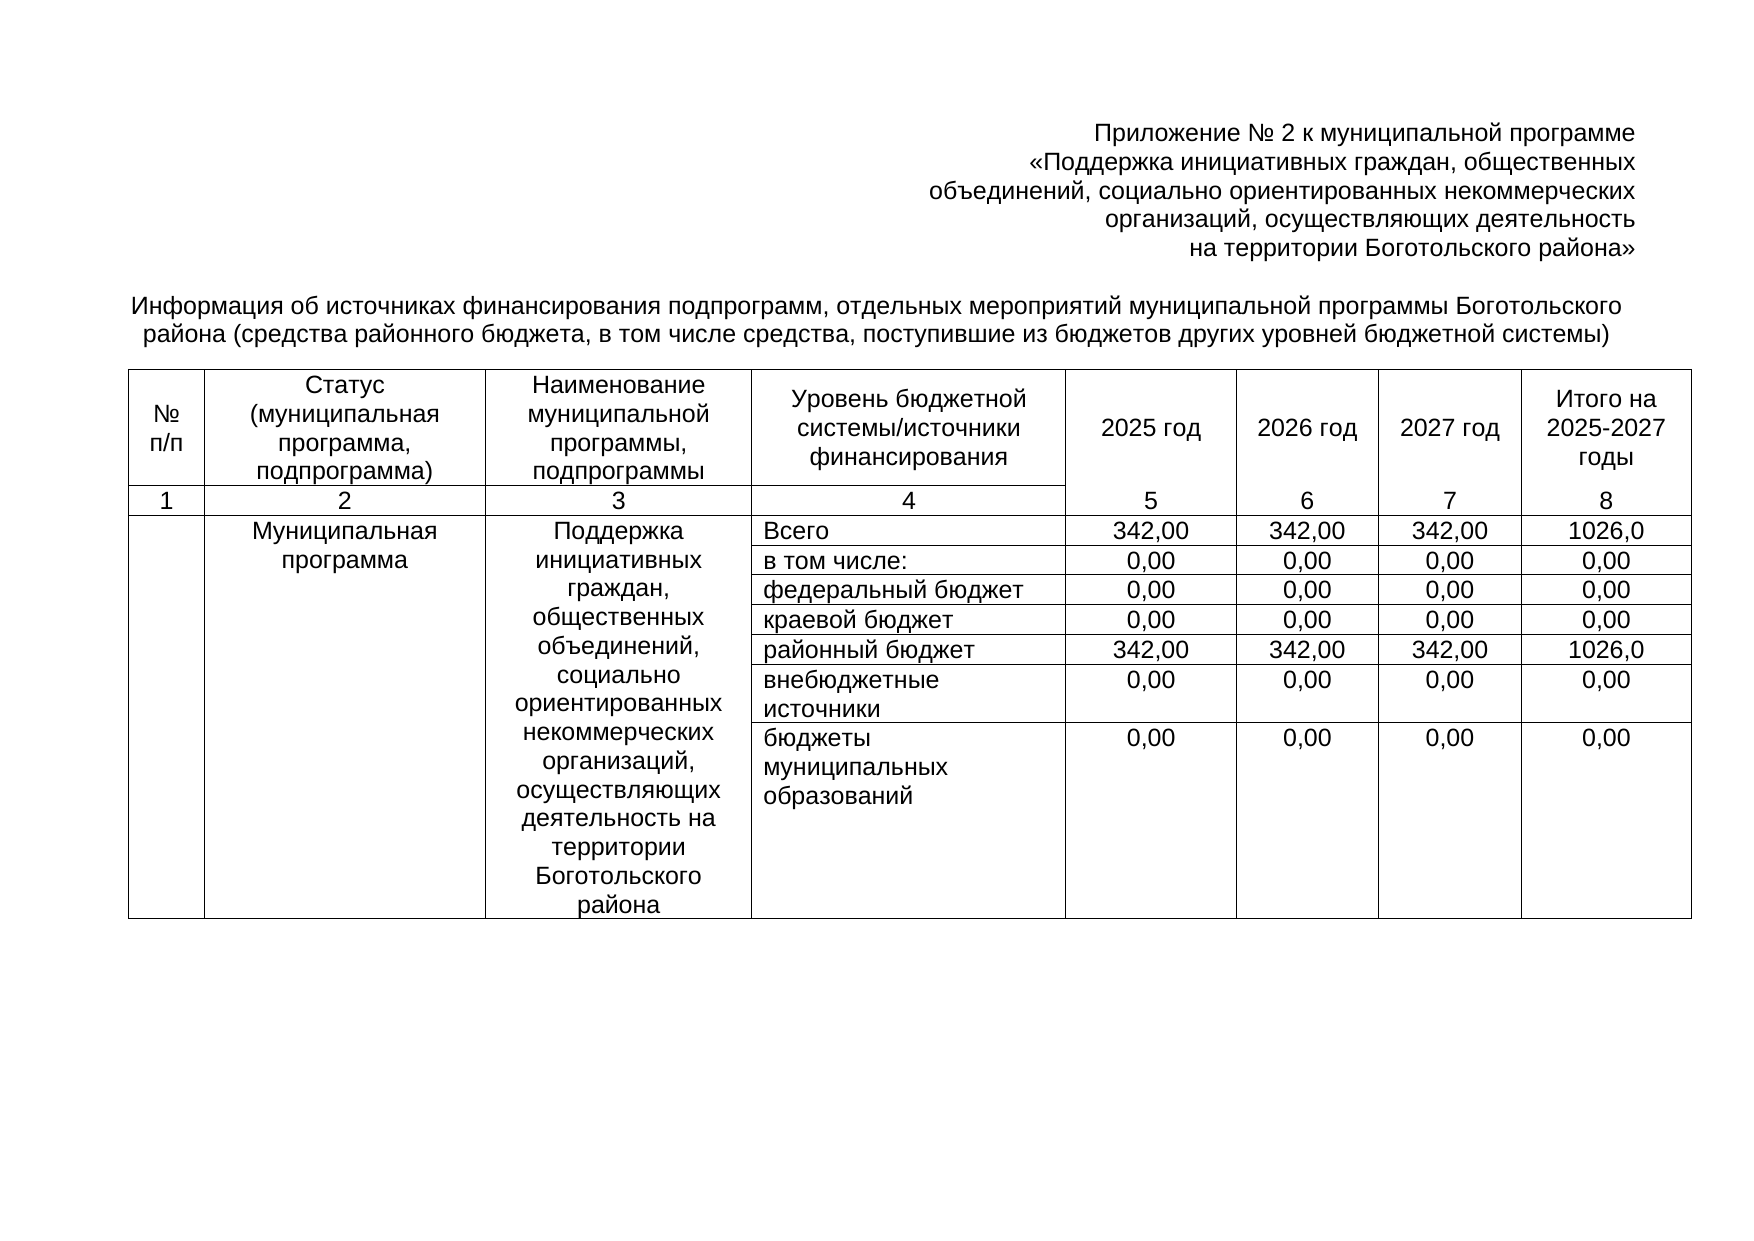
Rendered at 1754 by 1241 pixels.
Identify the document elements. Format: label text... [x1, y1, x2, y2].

table_cell бюджеты муниципальных образований [752, 723, 1065, 918]
table_cell 342,00 [1066, 516, 1236, 544]
table_cell 0,00 [1237, 575, 1378, 604]
table_header 2026 год [1237, 370, 1378, 485]
table_header 2027 год [1379, 370, 1521, 485]
table_cell федеральный бюджет [752, 575, 1065, 604]
table_cell 0,00 [1379, 665, 1521, 722]
table_cell 1026,0 [1522, 635, 1691, 664]
table_header Итого на 2025-2027 годы [1522, 370, 1691, 485]
table_cell 2 [205, 486, 485, 515]
table_cell 1 [129, 486, 204, 515]
text Приложение № 2 к муниципальной программе [118, 118, 1636, 147]
text Информация об источниках финансирования подпрограмм, отдельных мероприятий муниципальной программы Боготольского района (средства районного бюджета, в том числе средства, поступившие из бюджетов других уровней бюджетной системы) [118, 291, 1636, 348]
table_cell 0,00 [1237, 546, 1378, 574]
table_cell Поддержка инициативных граждан, общественных объединений, социально ориентированных некоммерческих организаций, осуществляющих деятельность на территории Боготольского района [486, 516, 751, 918]
table_cell [129, 516, 204, 918]
table_cell 0,00 [1066, 575, 1236, 604]
table_cell 342,00 [1379, 516, 1521, 544]
table_cell 7 [1379, 485, 1521, 515]
table_cell краевой бюджет [752, 605, 1065, 634]
table_cell 0,00 [1522, 723, 1691, 918]
text «Поддержка инициативных граждан, общественных [118, 147, 1636, 176]
table_cell 0,00 [1379, 605, 1521, 634]
table_header 2025 год [1066, 370, 1236, 485]
table_header Наименование муниципальной программы, подпрограммы [486, 370, 751, 485]
table_cell 0,00 [1522, 665, 1691, 722]
table_cell 1026,0 [1522, 516, 1691, 544]
table_cell Муниципальная программа [205, 516, 485, 918]
table_cell 0,00 [1379, 546, 1521, 574]
table_cell 342,00 [1066, 635, 1236, 664]
table_cell 6 [1237, 485, 1378, 515]
table_cell 0,00 [1066, 605, 1236, 634]
table_cell 0,00 [1237, 723, 1378, 918]
table_cell 0,00 [1522, 575, 1691, 604]
table_cell Всего [752, 516, 1065, 544]
table_cell 0,00 [1522, 605, 1691, 634]
table_cell 0,00 [1066, 723, 1236, 918]
text организаций, осуществляющих деятельность [118, 204, 1636, 233]
table_cell 342,00 [1379, 635, 1521, 664]
table_cell 3 [486, 486, 751, 515]
table_cell 8 [1522, 485, 1691, 515]
table_cell 342,00 [1237, 516, 1378, 544]
table_cell 0,00 [1066, 665, 1236, 722]
table_cell 0,00 [1379, 723, 1521, 918]
table_cell 0,00 [1237, 605, 1378, 634]
table_cell внебюджетные источники [752, 665, 1065, 722]
table_cell 5 [1066, 485, 1236, 515]
table_cell 0,00 [1522, 546, 1691, 574]
text объединений, социально ориентированных некоммерческих [118, 176, 1636, 204]
table_cell 0,00 [1237, 665, 1378, 722]
table_cell 4 [752, 486, 1065, 515]
table_cell 0,00 [1379, 575, 1521, 604]
text на территории Боготольского района» [118, 233, 1636, 262]
table_header Уровень бюджетной системы/источники финансирования [752, 370, 1065, 485]
table_cell в том числе: [752, 546, 1065, 574]
table_cell 0,00 [1066, 546, 1236, 574]
table_header № п/п [129, 370, 204, 485]
table_cell 342,00 [1237, 635, 1378, 664]
table_header Статус (муниципальная программа, подпрограмма) [205, 370, 485, 485]
table_cell районный бюджет [752, 635, 1065, 664]
